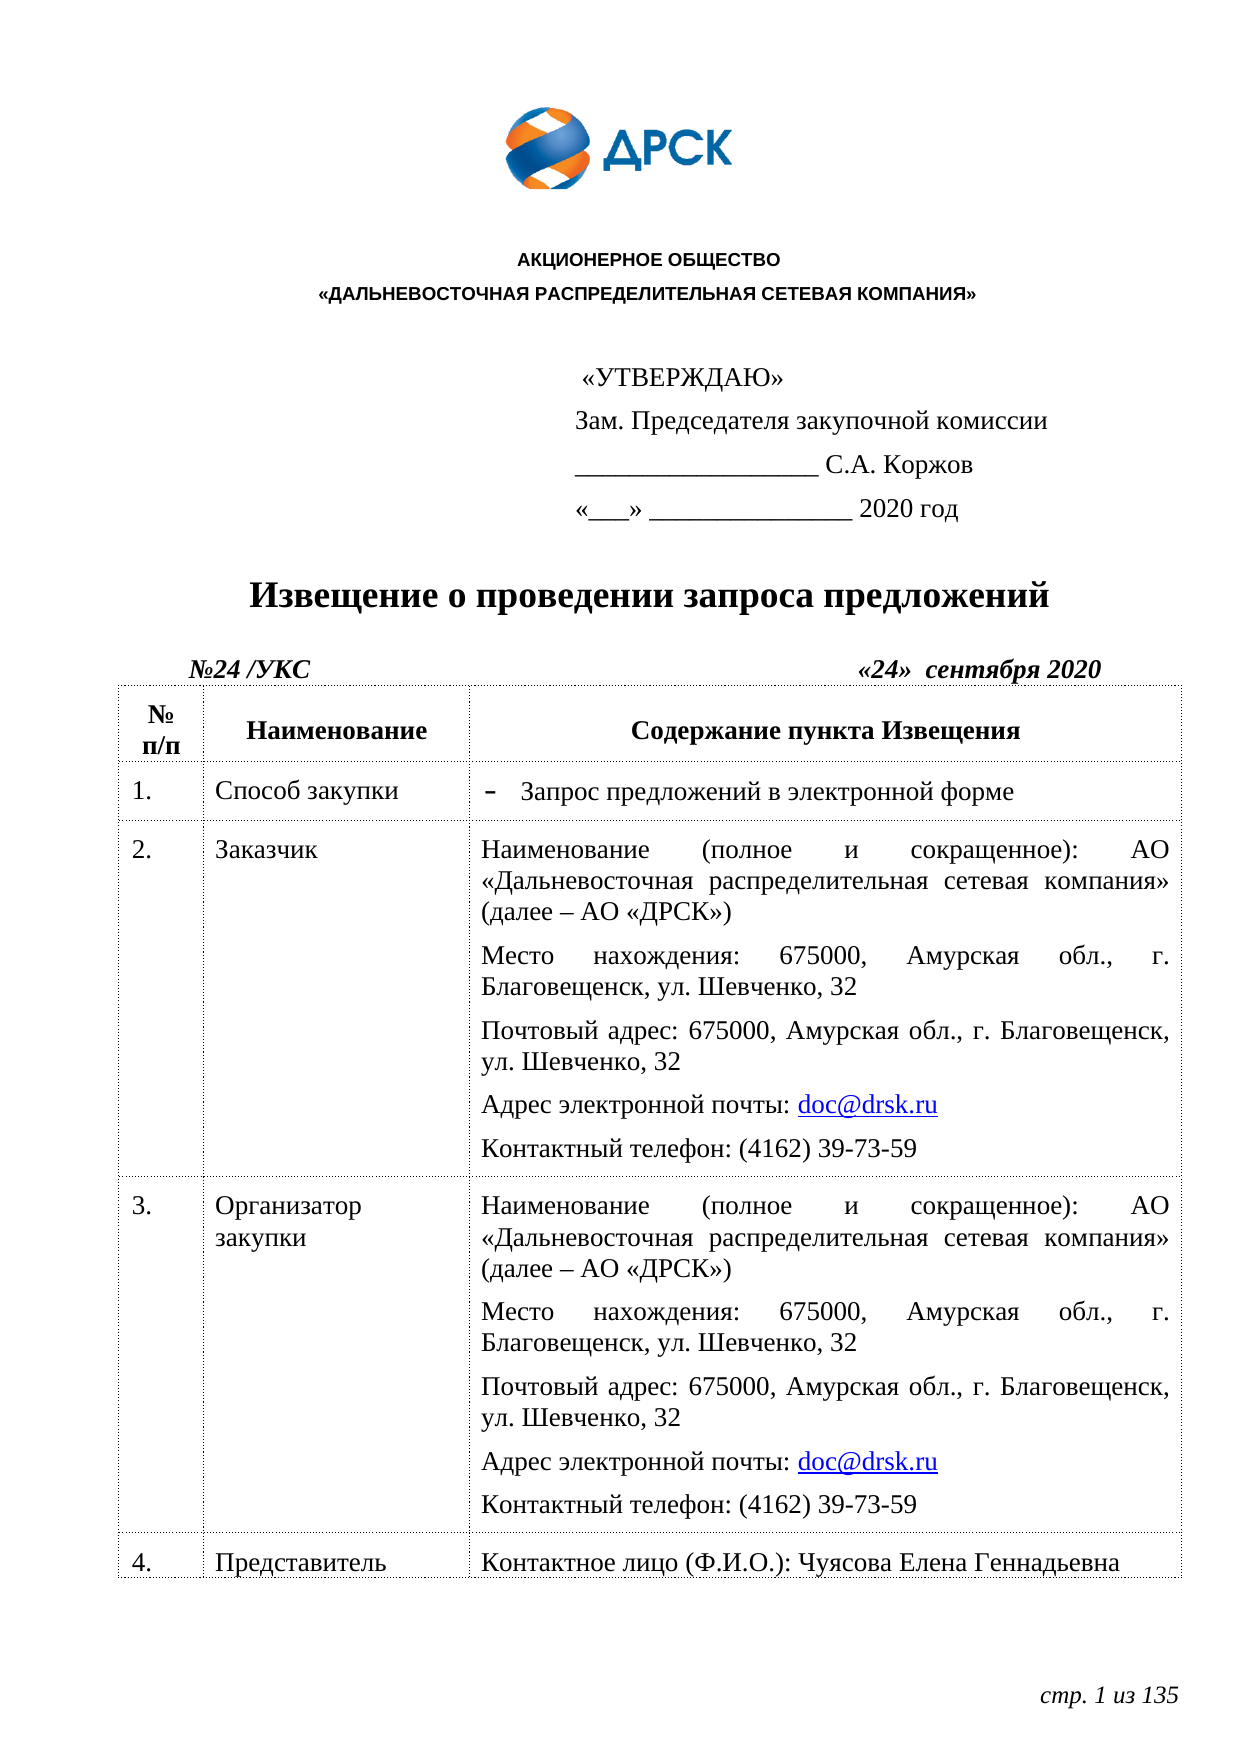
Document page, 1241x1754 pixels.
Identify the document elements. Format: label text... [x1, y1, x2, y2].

table_cell Наименование (полное и сокращенное): АО «Дальневосточная распределительная сетевая компания» (далее – АО «ДРСК») Место нахождения: 675000, Амурская обл., г. Благовещенск, ул. Шевченко, 32 Почтовый адрес: 675000, Амурская обл., г. Благовещенск, ул. Шевченко, 32 Адрес электронной почты: doc@drsk.ru Контактный телефон: (4162) 39-73-59 [470, 1176, 1182, 1532]
table_header Содержание пункта Извещения [470, 685, 1182, 761]
table_cell Запрос предложений в электронной форме [470, 761, 1182, 819]
table_header №24 /УКС [118, 654, 617, 685]
text Извещение о проведении запроса предложений [118, 573, 1181, 616]
table_cell Организатор закупки [204, 1176, 469, 1532]
text «УТВЕРЖДАЮ» [575, 361, 1181, 392]
text __________________ С.А. Коржов [575, 448, 1181, 479]
table_cell Способ закупки [204, 761, 469, 819]
table_header Наименование [204, 685, 469, 761]
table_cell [204, 1532, 469, 1577]
table_header № п/п [119, 685, 204, 761]
table_cell [119, 1532, 204, 1577]
table_header «24» сентября 2020 [617, 654, 1115, 685]
table_cell Заказчик [204, 820, 469, 1176]
text «___» _______________ 2020 год [575, 492, 1181, 523]
text Зам. Председателя закупочной комиссии [575, 404, 1181, 436]
table_cell [119, 820, 204, 1176]
table_cell [119, 761, 204, 819]
table_header АКЦИОНЕРНОЕ ОБЩЕСТВО «ДАЛЬНЕВОСТОЧНАЯ РАСПРЕДЕЛИТЕЛЬНАЯ СЕТЕВАЯ КОМПАНИЯ» [118, 193, 1178, 305]
picture [502, 104, 749, 193]
table_cell [119, 1176, 204, 1532]
table_cell Наименование (полное и сокращенное): АО «Дальневосточная распределительная сетевая компания» (далее – АО «ДРСК») Место нахождения: 675000, Амурская обл., г. Благовещенск, ул. Шевченко, 32 Почтовый адрес: 675000, Амурская обл., г. Благовещенск, ул. Шевченко, 32 Адрес электронной почты: doc@drsk.ru Контактный телефон: (4162) 39-73-59 [470, 820, 1182, 1176]
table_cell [470, 1532, 1182, 1577]
